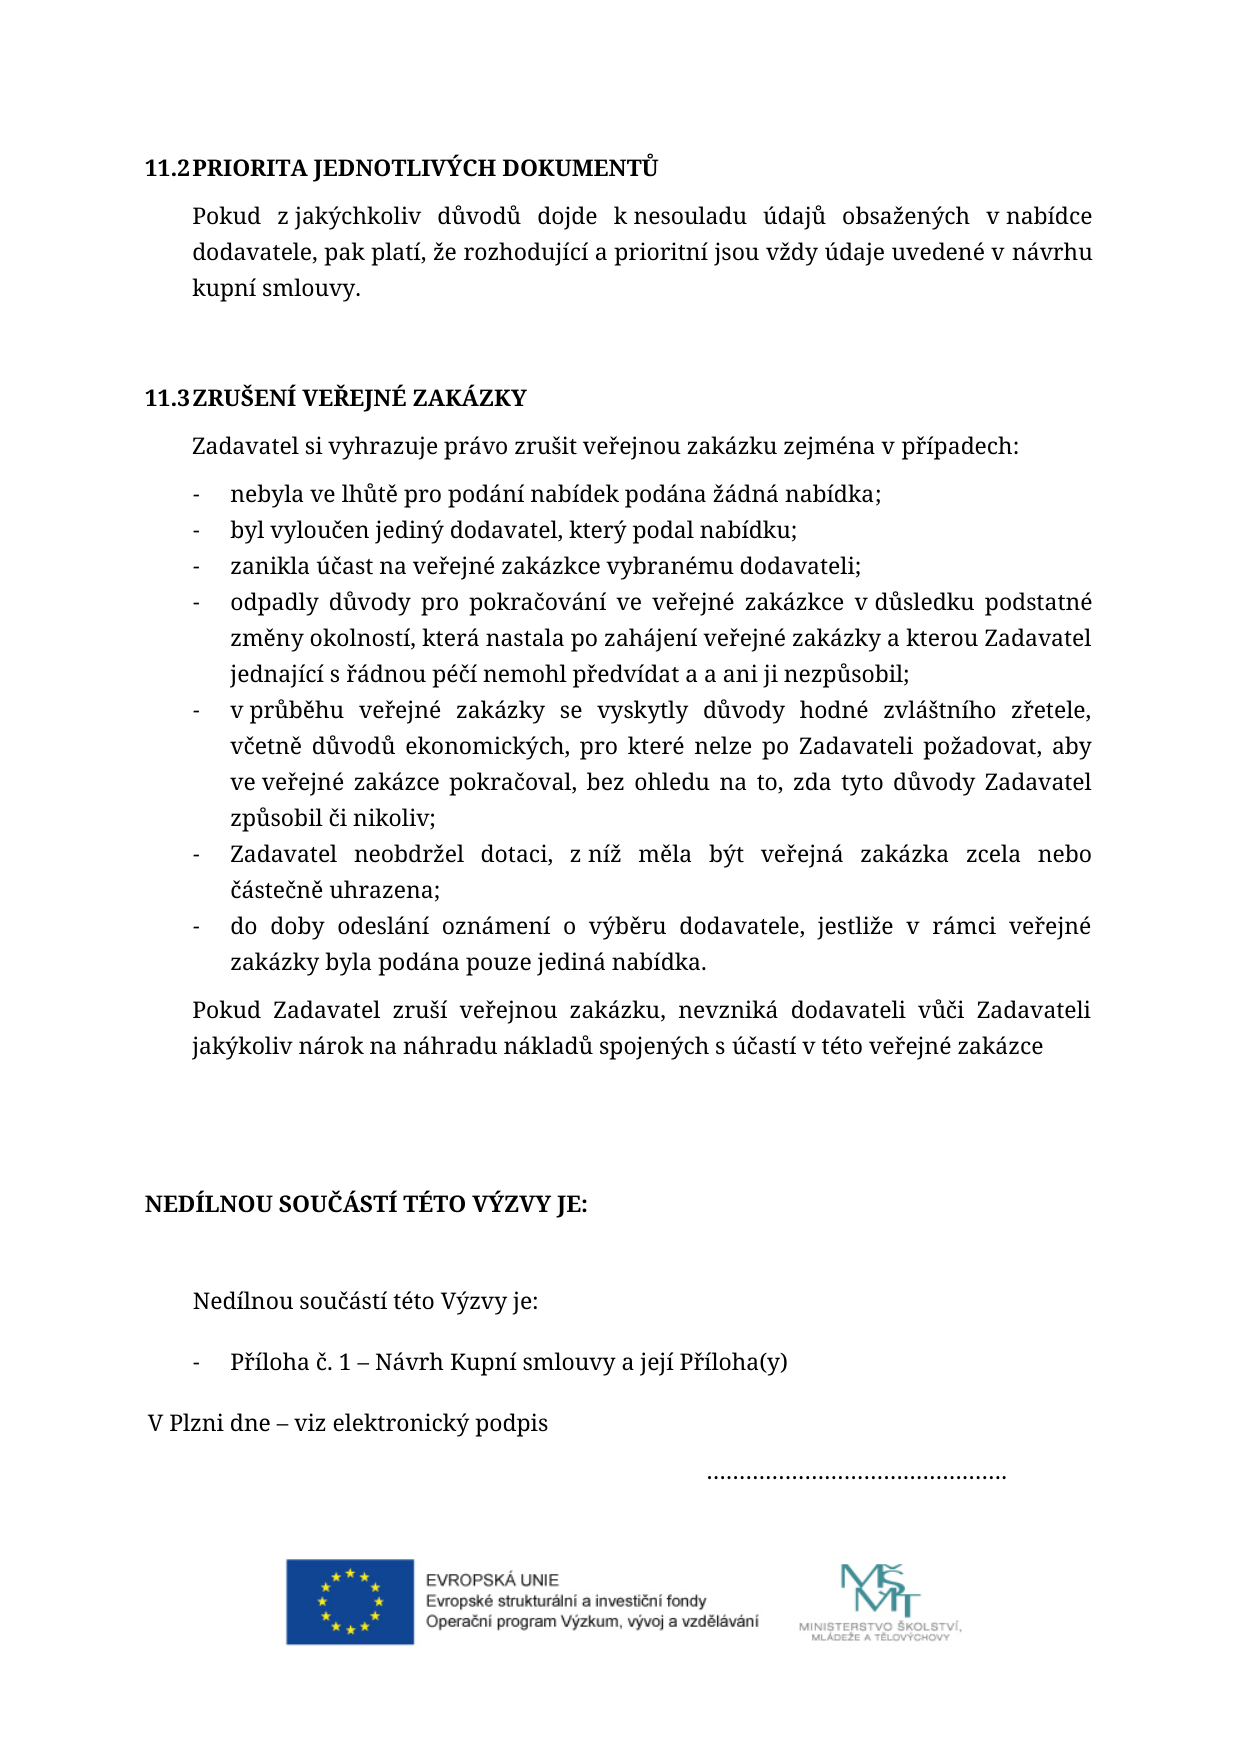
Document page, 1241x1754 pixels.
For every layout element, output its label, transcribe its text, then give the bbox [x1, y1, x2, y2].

subtitle NEDÍLNOU SOUČÁSTÍ TÉTO VÝZVY JE: [133, 1188, 1093, 1219]
text Nedílnou součástí této Výzvy je: [193, 1284, 1093, 1316]
list odpadly důvody pro pokračování ve veřejné zakázkce v důsledku podstatné změny okolností, která nastala po zahájení veřejné zakázky a kterou Zadavatel jednající s řádnou péčí nemohl předvídat a a ani ji nezpůsobil; [193, 586, 1093, 689]
subtitle 11.2 PRIORITA JEDNOTLIVÝCH DOKUMENTŮ [133, 152, 1093, 183]
text Pokud Zadavatel zruší veřejnou zakázku, nevzniká dodavateli vůči Zadavateli jakýkoliv nárok na náhradu nákladů spojených s účastí v této veřejné zakázce [192, 994, 1093, 1061]
list v průběhu veřejné zakázky se vyskytly důvody hodné zvláštního zřetele, včetně důvodů ekonomických, pro které nelze po Zadavateli požadovat, aby ve veřejné zakázce pokračoval, bez ohledu na to, zda tyto důvody Zadavatel způsobil či nikoliv; [193, 694, 1093, 833]
text Zadavatel si vyhrazuje právo zrušit veřejnou zakázku zejména v případech: [192, 430, 1093, 461]
picture [242, 1518, 999, 1687]
subtitle 11.3 ZRUŠENÍ VEŘEJNÉ ZAKÁZKY [133, 381, 1093, 413]
list byl vyloučen jediný dodavatel, který podal nabídku; [193, 514, 1093, 546]
list zanikla účast na veřejné zakázkce vybranému dodavateli; [193, 550, 1093, 581]
text Pokud z jakýchkoliv důvodů dojde k nesouladu údajů obsažených v nabídce dodavatele, pak platí, že rozhodující a prioritní jsou vždy údaje uvedené v návrhu kupní smlouvy. [192, 200, 1093, 303]
text V Plzni dne – viz elektronický podpis [148, 1406, 1093, 1438]
list nebyla ve lhůtě pro podání nabídek podána žádná nabídka; [193, 478, 1093, 509]
list Příloha č. 1 – Návrh Kupní smlouvy a její Příloha(y) [193, 1346, 1093, 1377]
text ………………………………………. [148, 1455, 1093, 1486]
list do doby odeslání oznámení o výběru dodavatele, jestliže v rámci veřejné zakázky byla podána pouze jediná nabídka. [193, 909, 1093, 977]
list Zadavatel neobdržel dotaci, z níž měla být veřejná zakázka zcela nebo částečně uhrazena; [193, 838, 1093, 905]
